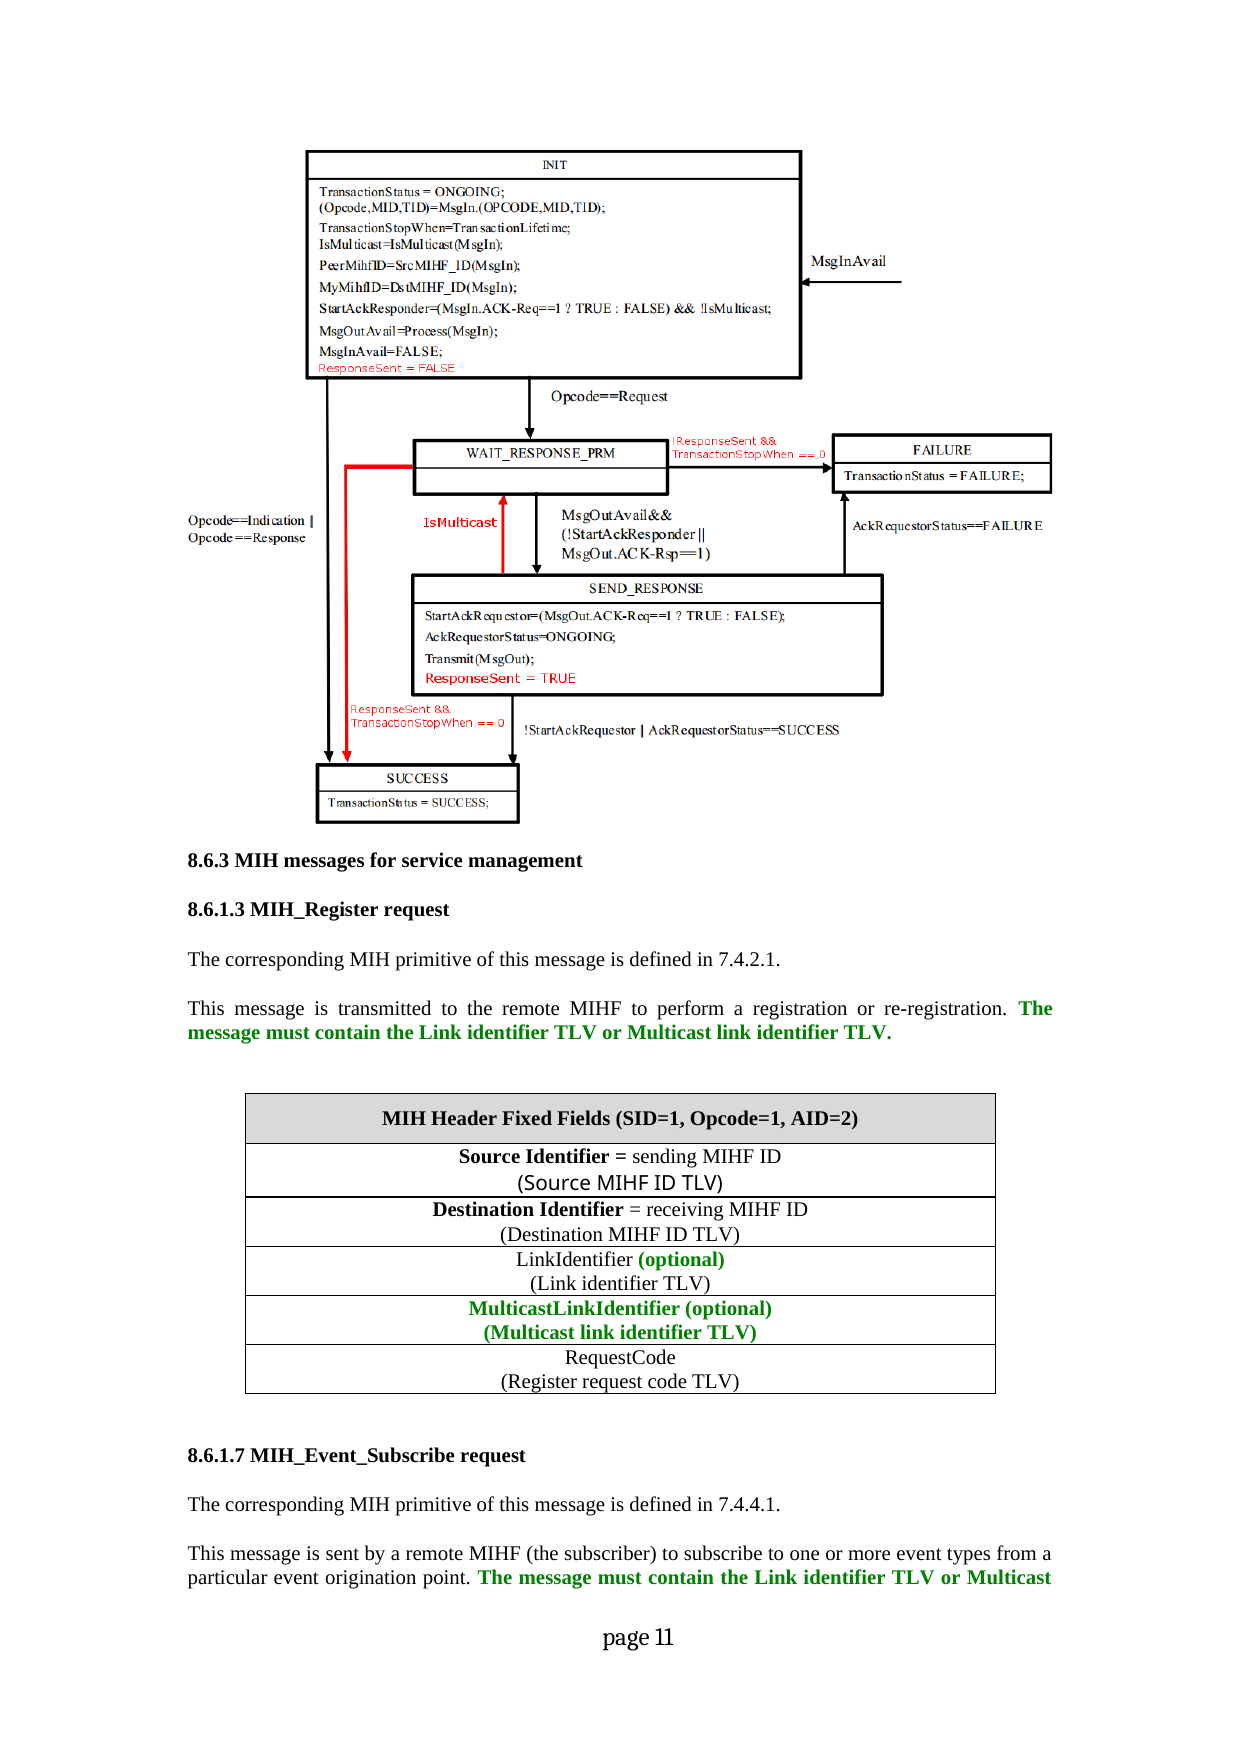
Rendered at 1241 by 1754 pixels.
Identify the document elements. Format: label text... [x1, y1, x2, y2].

text The corresponding MIH primitive of this message is defined in 7.4.4.1. [187, 1492, 1053, 1516]
picture [187, 150, 1053, 824]
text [187, 1541, 1053, 1589]
text The corresponding MIH primitive of this message is defined in 7.4.2.1. [187, 946, 1053, 971]
table_header MIH Header Fixed Fields (SID=1, Opcode=1, AID=2) [246, 1094, 995, 1143]
table_cell RequestCode (Register request code TLV) [246, 1345, 995, 1393]
table_cell Source Identifier = sending MIHF ID (Source MIHF ID TLV) [246, 1144, 995, 1196]
text 8.6.3 MIH messages for service management [187, 848, 1053, 872]
table_cell MulticastLinkIdentifier (optional) (Multicast link identifier TLV) [246, 1296, 995, 1344]
text 8.6.1.3 MIH_Register request [187, 897, 1053, 921]
text 8.6.1.7 MIH_Event_Subscribe request [187, 1443, 1053, 1467]
text This message is transmitted to the remote MIHF to perform a registration or re-registration. The message must contain the Link identifier TLV or Multicast link identifier TLV. [187, 996, 1053, 1044]
table_cell LinkIdentifier (optional) (Link identifier TLV) [246, 1247, 995, 1295]
table_cell Destination Identifier = receiving MIHF ID (Destination MIHF ID TLV) [246, 1198, 995, 1246]
